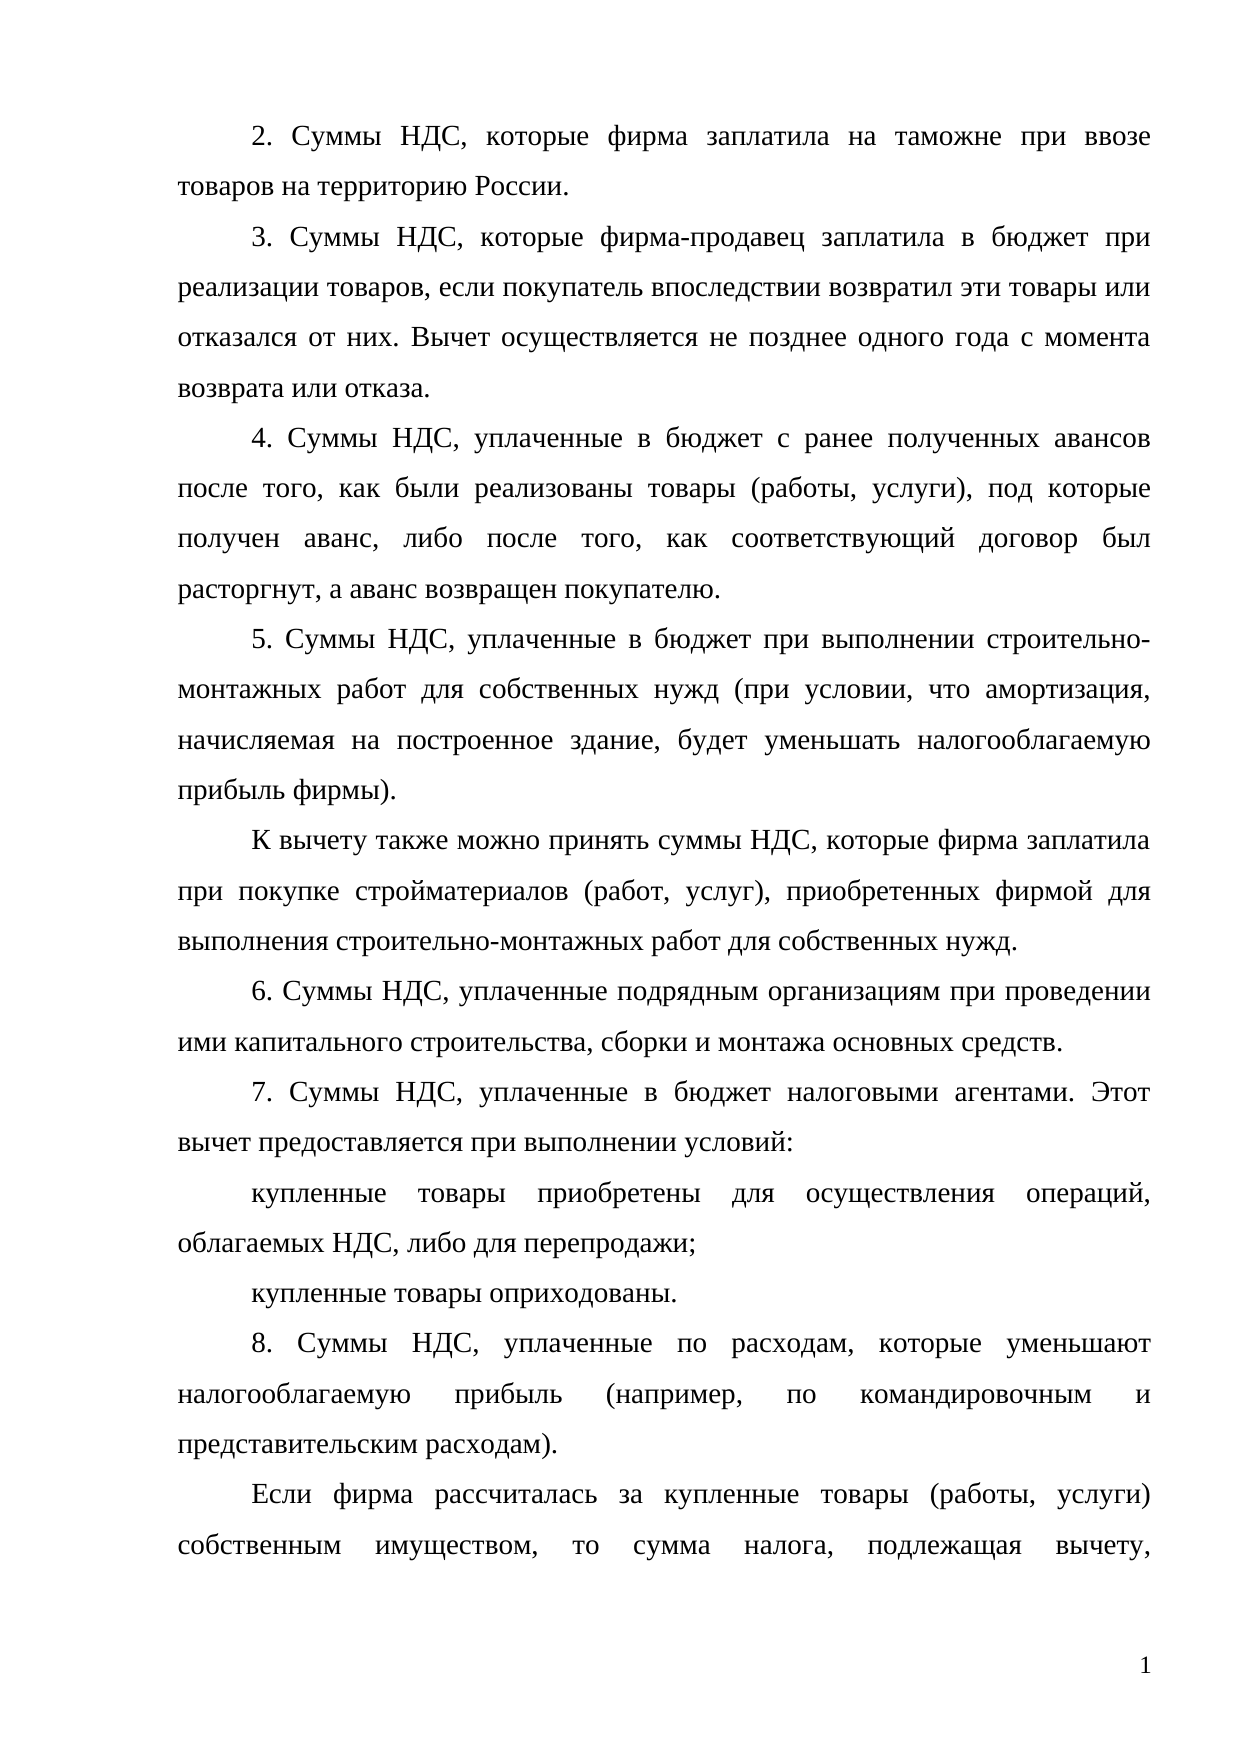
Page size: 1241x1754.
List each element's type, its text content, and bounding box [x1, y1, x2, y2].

text 6. Суммы НДС, уплаченные подрядным организациям при проведении ими капитального строительства, сборки и монтажа основных средств. [177, 973, 1152, 1057]
text 8. Суммы НДС, уплаченные по расходам, которые уменьшают налогооблагаемую прибыль (например, по командировочным и представительским расходам). [177, 1326, 1152, 1460]
text 4. Суммы НДС, уплаченные в бюджет с ранее полученных авансов после того, как были реализованы товары (работы, услуги), под которые получен аванс, либо после того, как соответствующий договор был расторгнут, а аванс возвращен покупателю. [177, 420, 1152, 604]
text 2. Суммы НДС, которые фирма заплатила на таможне при ввозе товаров на территорию России. [177, 118, 1152, 202]
text 7. Суммы НДС, уплаченные в бюджет налоговыми агентами. Этот вычет предоставляется при выполнении условий: [177, 1074, 1152, 1158]
text 3. Суммы НДС, которые фирма-продавец заплатила в бюджет при реализации товаров, если покупатель впоследствии возвратил эти товары или отказался от них. Вычет осуществляется не позднее одного года с момента возврата или отказа. [177, 219, 1152, 403]
text купленные товары приобретены для осуществления операций, облагаемых НДС, либо для перепродажи; [177, 1175, 1152, 1258]
text купленные товары оприходованы. [177, 1275, 1152, 1309]
text 5. Суммы НДС, уплаченные в бюджет при выполнении строительно-монтажных работ для собственных нужд (при условии, что амортизация, начисляемая на построенное здание, будет уменьшать налогооблагаемую прибыль фирмы). [177, 621, 1152, 806]
text К вычету также можно принять суммы НДС, которые фирма заплатила при покупке стройматериалов (работ, услуг), приобретенных фирмой для выполнения строительно-монтажных работ для собственных нужд. [177, 822, 1152, 957]
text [177, 1477, 1152, 1560]
